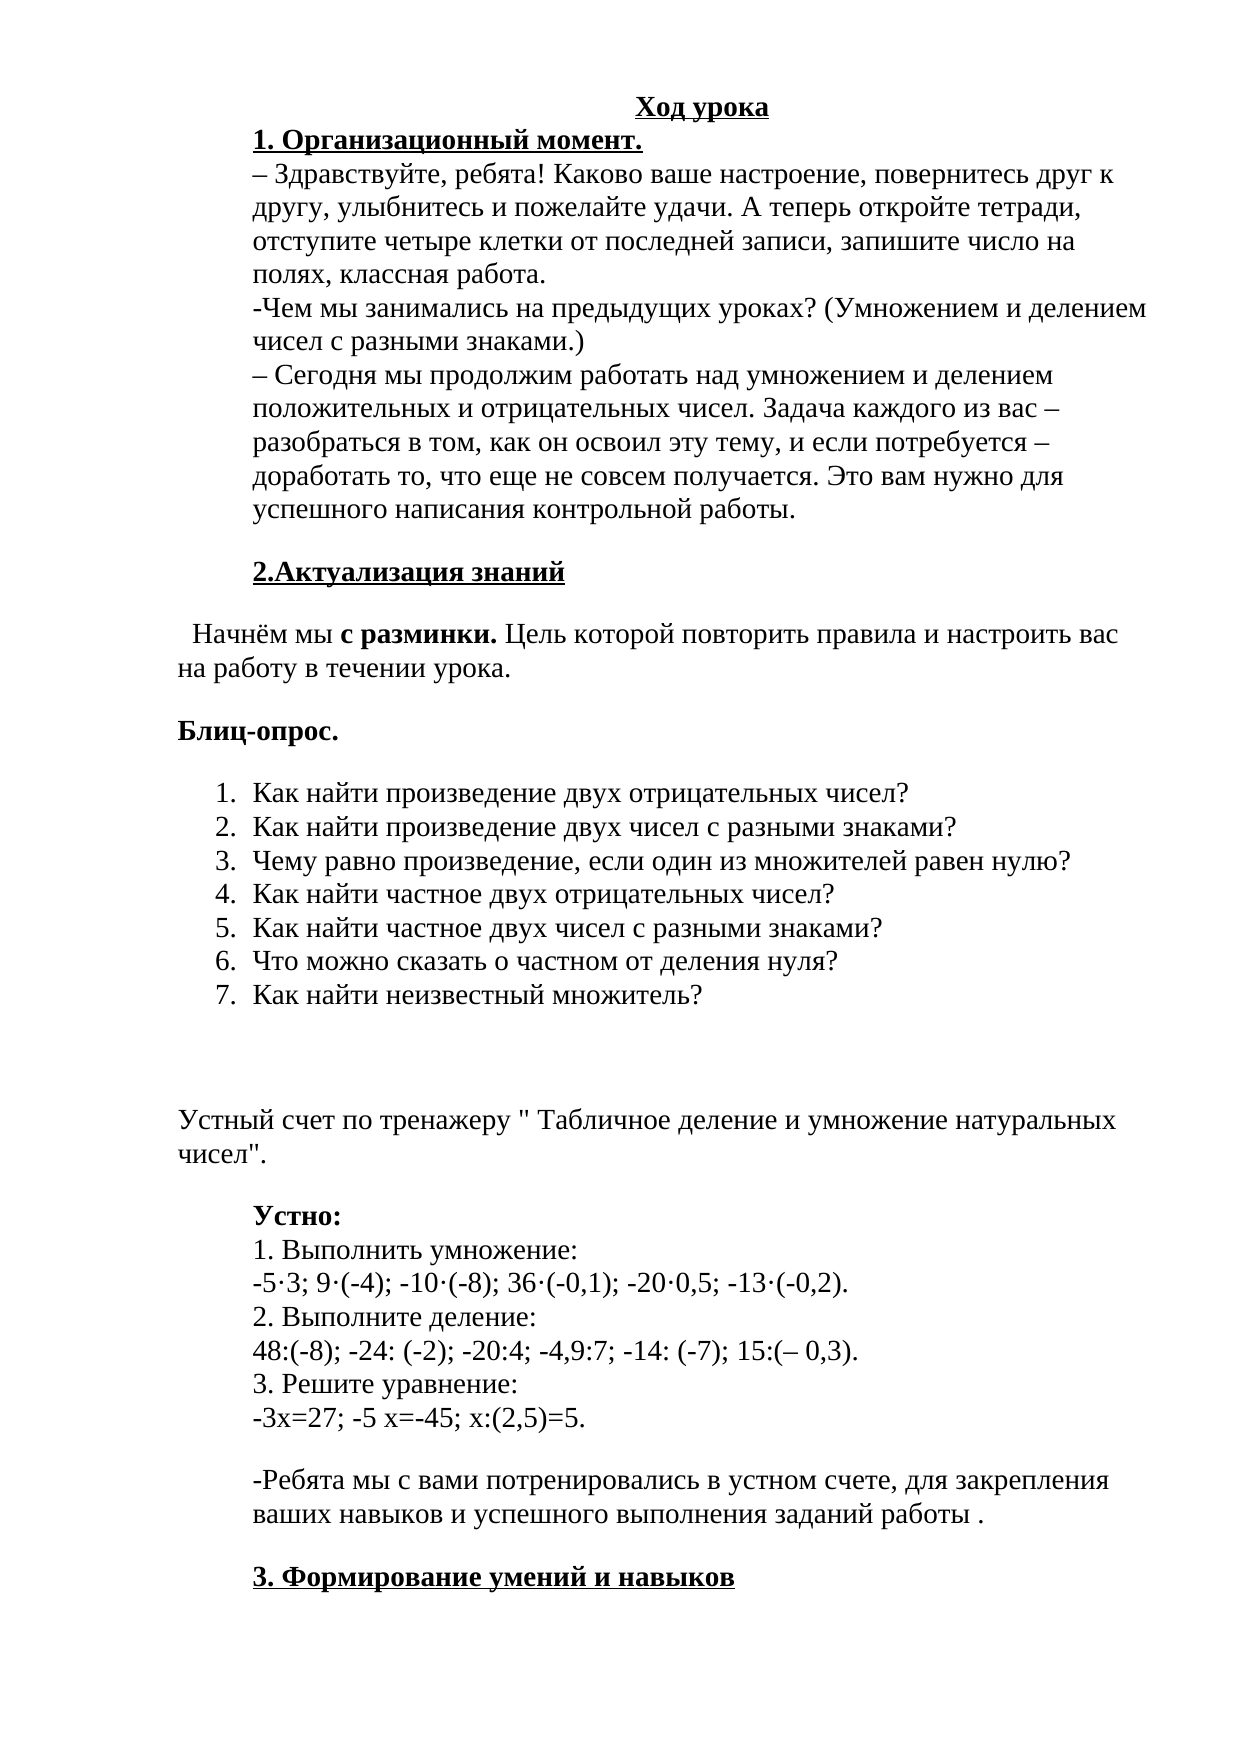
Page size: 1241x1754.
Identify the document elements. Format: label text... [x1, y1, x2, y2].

list Ход урока [252, 89, 1152, 122]
list Как найти частное двух отрицательных чисел? [215, 876, 1152, 910]
list -3x=27; -5 x=-45; x:(2,5)=5. [252, 1400, 1152, 1433]
list – Сегодня мы продолжим работать над умножением и делением положительных и отрицательных чисел. Задача каждого из вас – разобраться в том, как он освоил эту тему, и если потребуется – доработать то, что еще не совсем получается. Это вам нужно для успешного написания контрольной работы. [252, 357, 1152, 525]
list 3. Решите уравнение: [252, 1366, 1152, 1400]
list 3. Формирование умений и навыков [252, 1559, 1152, 1592]
text Блиц-опрос. [177, 713, 1152, 746]
list 2. Выполните деление: [252, 1299, 1152, 1333]
list Как найти произведение двух отрицательных чисел? [215, 776, 1152, 809]
text -Ребята мы с вами потренировались в устном счете, для закрепления ваших навыков и успешного выполнения заданий работы . [252, 1462, 1152, 1529]
list 1. Организационный момент. [252, 122, 1152, 156]
list – Здравствуйте, ребята! Каково ваше настроение, повернитесь друг к другу, улыбнитесь и пожелайте удачи. А теперь откройте тетради, отступите четыре клетки от последней записи, запишите число на полях, классная работа. [252, 156, 1152, 290]
list -Чем мы занимались на предыдущих уроках? (Умножением и делением чисел с разными знаками.) [252, 290, 1152, 357]
list Как найти неизвестный множитель? [215, 977, 1152, 1010]
list Чему равно произведение, если один из множителей равен нулю? [215, 843, 1152, 876]
list Что можно сказать о частном от деления нуля? [215, 943, 1152, 977]
text 2.Актуализация знаний [252, 554, 1152, 587]
text Устный счет по тренажеру " Табличное деление и умножение натуральных чисел". [177, 1102, 1152, 1169]
list Как найти частное двух чисел с разными знаками? [215, 910, 1152, 943]
text Начнём мы с разминки. Цель которой повторить правила и настроить вас на работу в течении урока. [177, 617, 1152, 684]
list 1. Выполнить умножение: [252, 1232, 1152, 1266]
list Устно: [252, 1198, 1152, 1232]
list 48:(-8); -24: (-2); -20:4; -4,9:7; -14: (-7); 15:(– 0,3). [252, 1333, 1152, 1366]
list -5·3; 9·(-4); -10·(-8); 36·(-0,1); -20·0,5; -13·(-0,2). [252, 1266, 1152, 1299]
list Как найти произведение двух чисел с разными знаками? [215, 809, 1152, 843]
